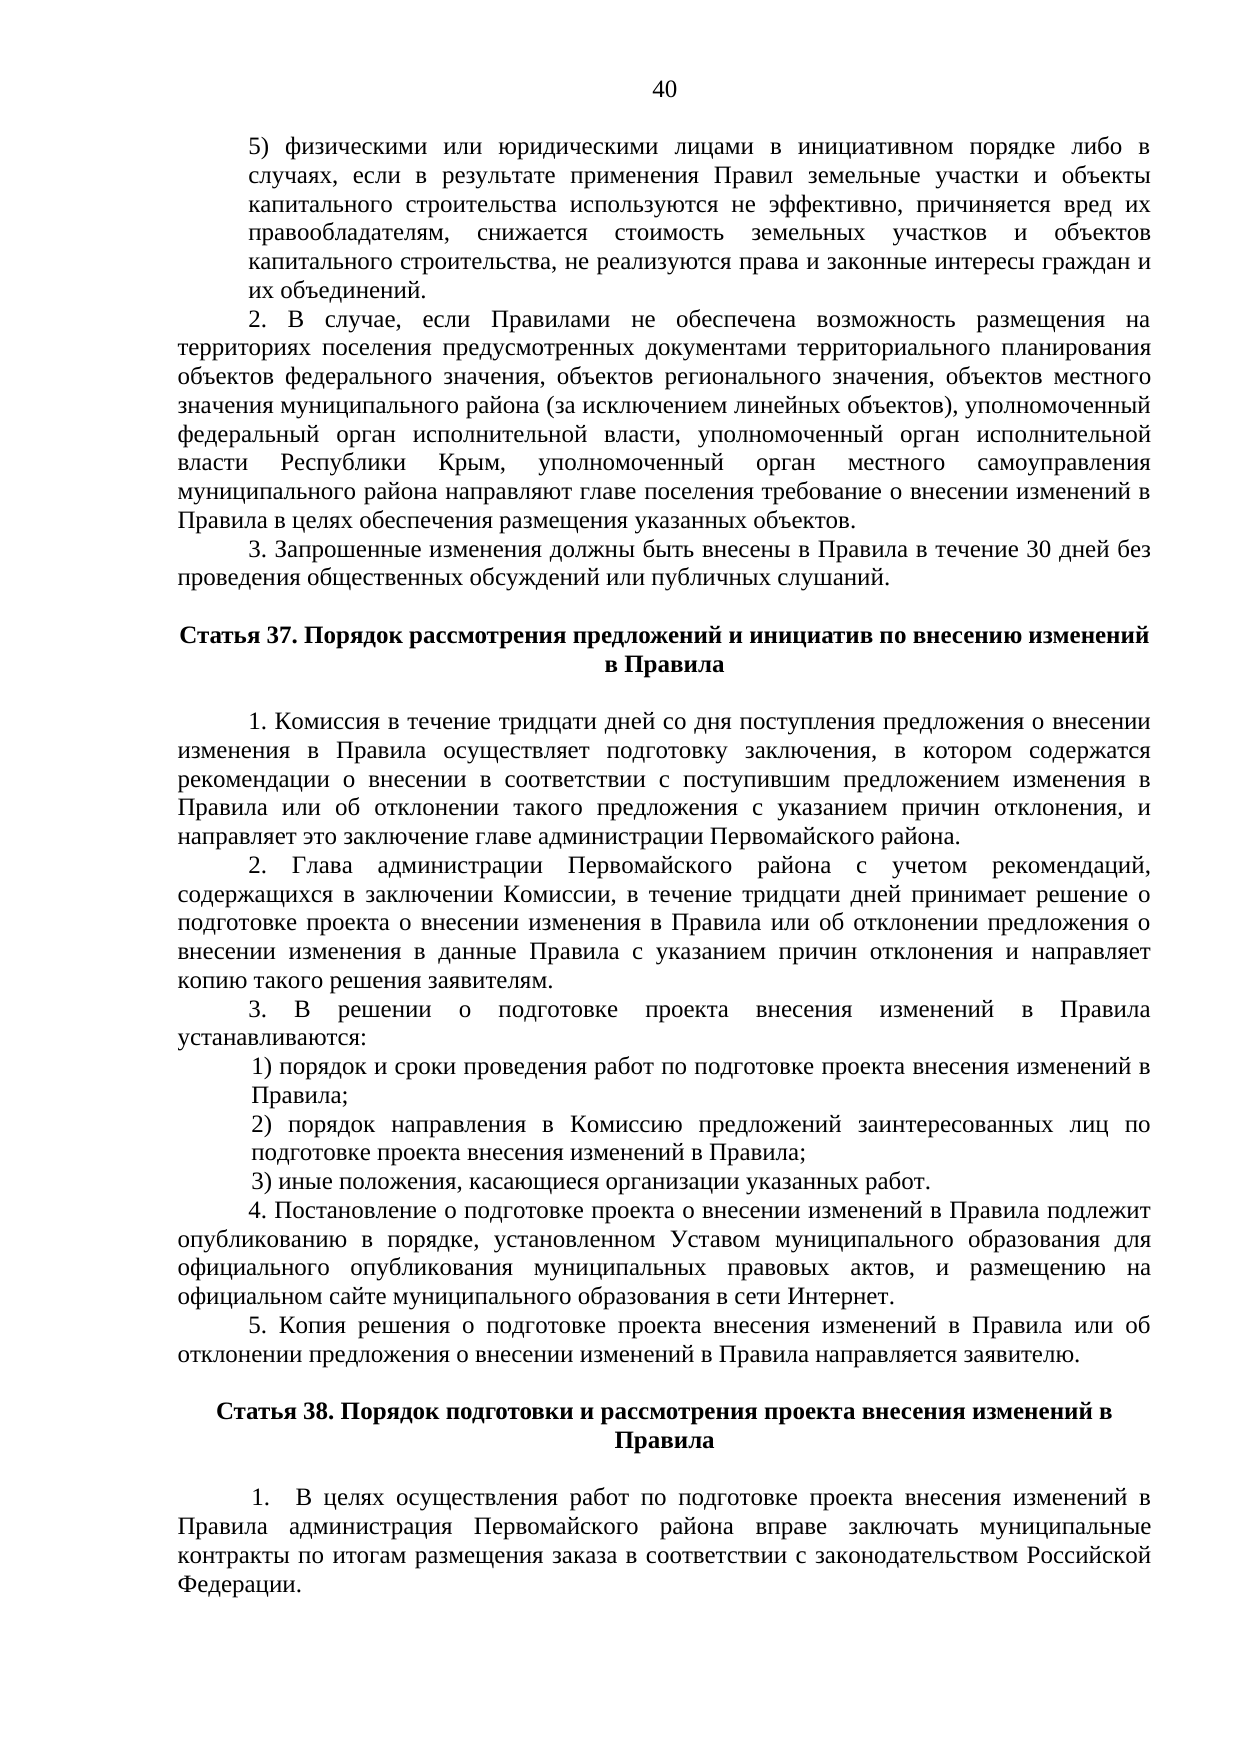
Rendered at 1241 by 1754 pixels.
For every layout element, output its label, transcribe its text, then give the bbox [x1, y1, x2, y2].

list В целях осуществления работ по подготовке проекта внесения изменений в Правила администрация Первомайского района вправе заключать муниципальные контракты по итогам размещения заказа в соответствии с законодательством Российской Федерации. [177, 1482, 1152, 1597]
text 3. Запрошенные изменения должны быть внесены в Правила в течение 30 дней без проведения общественных обсуждений или публичных слушаний. [177, 534, 1152, 591]
text 1. Комиссия в течение тридцати дней со дня поступления предложения о внесении изменения в Правила осуществляет подготовку заключения, в котором содержатся рекомендации о внесении в соответствии с поступившим предложением изменения в Правила или об отклонении такого предложения с указанием причин отклонения, и направляет это заключение главе администрации Первомайского района. [177, 706, 1152, 850]
text 2) порядок направления в Комиссию предложений заинтересованных лиц по подготовке проекта внесения изменений в Правила; [251, 1109, 1152, 1166]
text 2. В случае, если Правилами не обеспечена возможность размещения на территориях поселения предусмотренных документами территориального планирования объектов федерального значения, объектов регионального значения, объектов местного значения муниципального района (за исключением линейных объектов), уполномоченный федеральный орган исполнительной власти, уполномоченный орган исполнительной власти Республики Крым, уполномоченный орган местного самоуправления муниципального района направляют главе поселения требование о внесении изменений в Правила в целях обеспечения размещения указанных объектов. [177, 304, 1152, 534]
text 5. Копия решения о подготовке проекта внесения изменений в Правила или об отклонении предложения о внесении изменений в Правила направляется заявителю. [177, 1310, 1152, 1367]
subtitle Статья 37. Порядок рассмотрения предложений и инициатив по внесению изменений в Правила [177, 620, 1152, 677]
subtitle Статья 38. Порядок подготовки и рассмотрения проекта внесения изменений в Правила [177, 1396, 1152, 1454]
text 2. Глава администрации Первомайского района с учетом рекомендаций, содержащихся в заключении Комиссии, в течение тридцати дней принимает решение о подготовке проекта о внесении изменения в Правила или об отклонении предложения о внесении изменения в данные Правила с указанием причин отклонения и направляет копию такого решения заявителям. [177, 850, 1152, 994]
text 1) порядок и сроки проведения работ по подготовке проекта внесения изменений в Правила; [251, 1051, 1152, 1109]
text 4. Постановление о подготовке проекта о внесении изменений в Правила подлежит опубликованию в порядке, установленном Уставом муниципального образования для официального опубликования муниципальных правовых актов, и размещению на официальном сайте муниципального образования в сети Интернет. [177, 1195, 1152, 1310]
text 3) иные положения, касающиеся организации указанных работ. [251, 1166, 1152, 1195]
text 5) физическими или юридическими лицами в инициативном порядке либо в случаях, если в результате применения Правил земельные участки и объекты капитального строительства используются не эффективно, причиняется вред их правообладателям, снижается стоимость земельных участков и объектов капитального строительства, не реализуются права и законные интересы граждан и их объединений. [248, 131, 1152, 304]
text 3. В решении о подготовке проекта внесения изменений в Правила устанавливаются: [177, 994, 1152, 1051]
